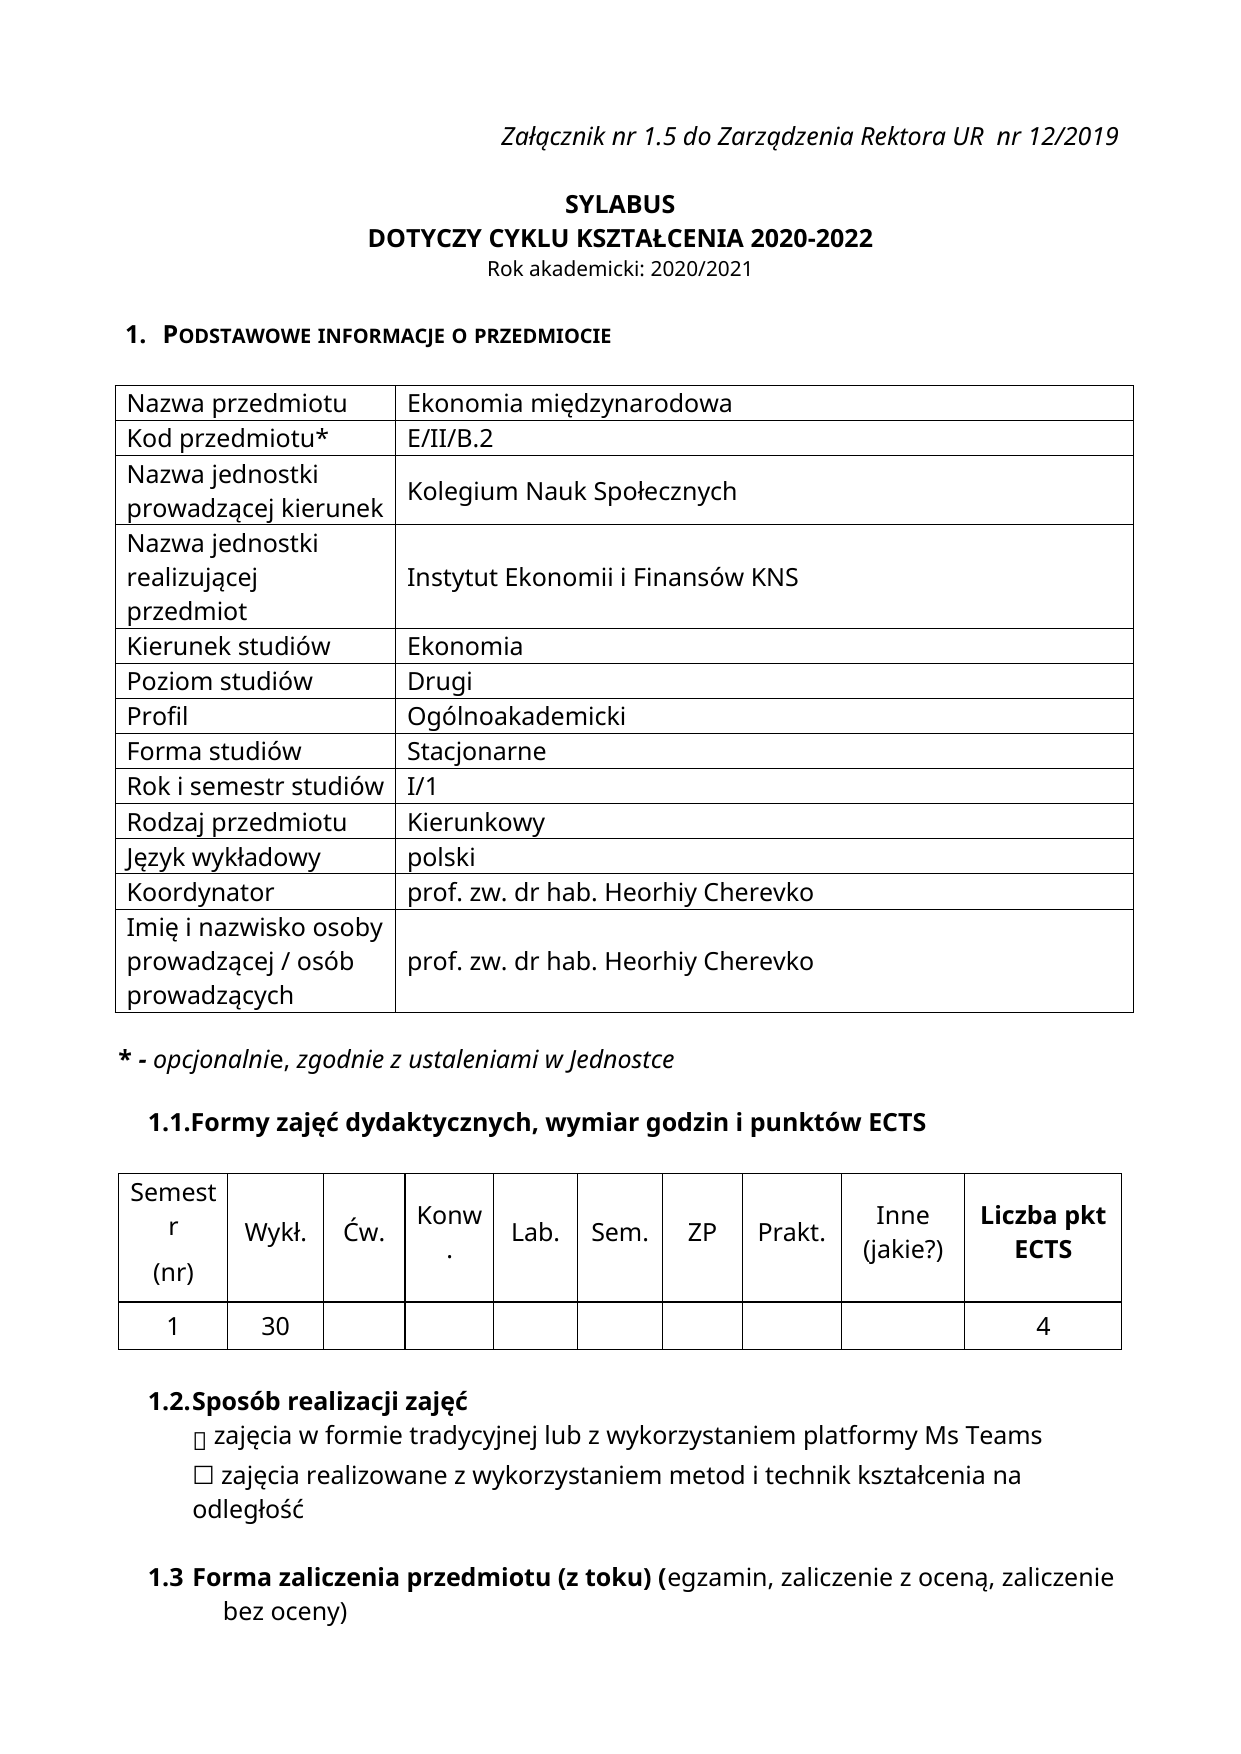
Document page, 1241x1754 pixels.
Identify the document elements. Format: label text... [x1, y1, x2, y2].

table_header Lab. [494, 1174, 577, 1301]
table_cell [842, 1303, 964, 1349]
table_cell prof. zw. dr hab. Heorhiy Cherevko [396, 910, 1133, 1012]
table_cell Koordynator [116, 874, 395, 908]
table_header Liczba pkt ECTS [965, 1174, 1121, 1301]
table_header Inne (jakie?) [842, 1174, 964, 1301]
text 1.2. Sposób realizacji zajęć [148, 1384, 1122, 1418]
table_cell Nazwa jednostki realizującej przedmiot [116, 525, 395, 628]
table_cell [406, 1303, 493, 1349]
table_cell Kod przedmiotu* [116, 421, 395, 455]
text SYLABUS [118, 186, 1122, 220]
text Rok akademicki: 2020/2021 [118, 254, 1122, 283]
table_cell Poziom studiów [116, 664, 395, 698]
table_cell Ogólnoakademicki [396, 699, 1133, 733]
table_cell Nazwa jednostki prowadzącej kierunek [116, 456, 395, 524]
table_cell prof. zw. dr hab. Heorhiy Cherevko [396, 874, 1133, 908]
table_cell Język wykładowy [116, 839, 395, 873]
table_cell [578, 1303, 662, 1349]
table_cell [743, 1303, 841, 1349]
table_cell [663, 1303, 742, 1349]
table_cell Ekonomia [396, 629, 1133, 663]
table_cell Forma studiów [116, 734, 395, 768]
table_header Ćw. [324, 1174, 404, 1301]
table_header Ekonomia międzynarodowa [396, 386, 1133, 420]
text Załącznik nr 1.5 do Zarządzenia Rektora UR nr 12/2019 [118, 118, 1122, 152]
table_cell [324, 1303, 404, 1349]
table_cell Drugi [396, 664, 1133, 698]
table_header Sem. [578, 1174, 662, 1301]
text  zajęcia w formie tradycyjnej lub z wykorzystaniem platformy Ms Teams [192, 1418, 1122, 1458]
table_cell Instytut Ekonomii i Finansów KNS [396, 525, 1133, 628]
table_cell [494, 1303, 577, 1349]
table_cell Kolegium Nauk Społecznych [396, 456, 1133, 524]
table_header ZP [663, 1174, 742, 1301]
table_cell 4 [965, 1303, 1121, 1349]
table_cell I/1 [396, 769, 1133, 803]
table_header Prakt. [743, 1174, 841, 1301]
table_cell Rok i semestr studiów [116, 769, 395, 803]
table_cell Kierunkowy [396, 804, 1133, 838]
table_cell Stacjonarne [396, 734, 1133, 768]
table_header Nazwa przedmiotu [116, 386, 395, 420]
list Forma zaliczenia przedmiotu (z toku) (egzamin, zaliczenie z oceną, zaliczenie bez oceny) [148, 1560, 1122, 1628]
table_cell Kierunek studiów [116, 629, 395, 663]
text * - opcjonalnie, zgodnie z ustaleniami w Jednostce [118, 1042, 1122, 1076]
list Podstawowe informacje o przedmiocie [125, 317, 1122, 351]
table_header Wykł. [228, 1174, 323, 1301]
table_cell 30 [228, 1303, 323, 1349]
table_cell Rodzaj przedmiotu [116, 804, 395, 838]
text DOTYCZY CYKLU KSZTAŁCENIA 2020-2022 [118, 220, 1122, 254]
table_cell 1 [119, 1303, 227, 1349]
table_header Semestr (nr) [119, 1174, 227, 1301]
table_header Konw. [406, 1174, 493, 1301]
table_cell E/II/B.2 [396, 421, 1133, 455]
table_cell Profil [116, 699, 395, 733]
text 1.1.Formy zajęć dydaktycznych, wymiar godzin i punktów ECTS [148, 1105, 1122, 1139]
table_cell Imię i nazwisko osoby prowadzącej / osób prowadzących [116, 910, 395, 1012]
text ☐ zajęcia realizowane z wykorzystaniem metod i technik kształcenia na odległość [192, 1458, 1122, 1526]
table_cell polski [396, 839, 1133, 873]
